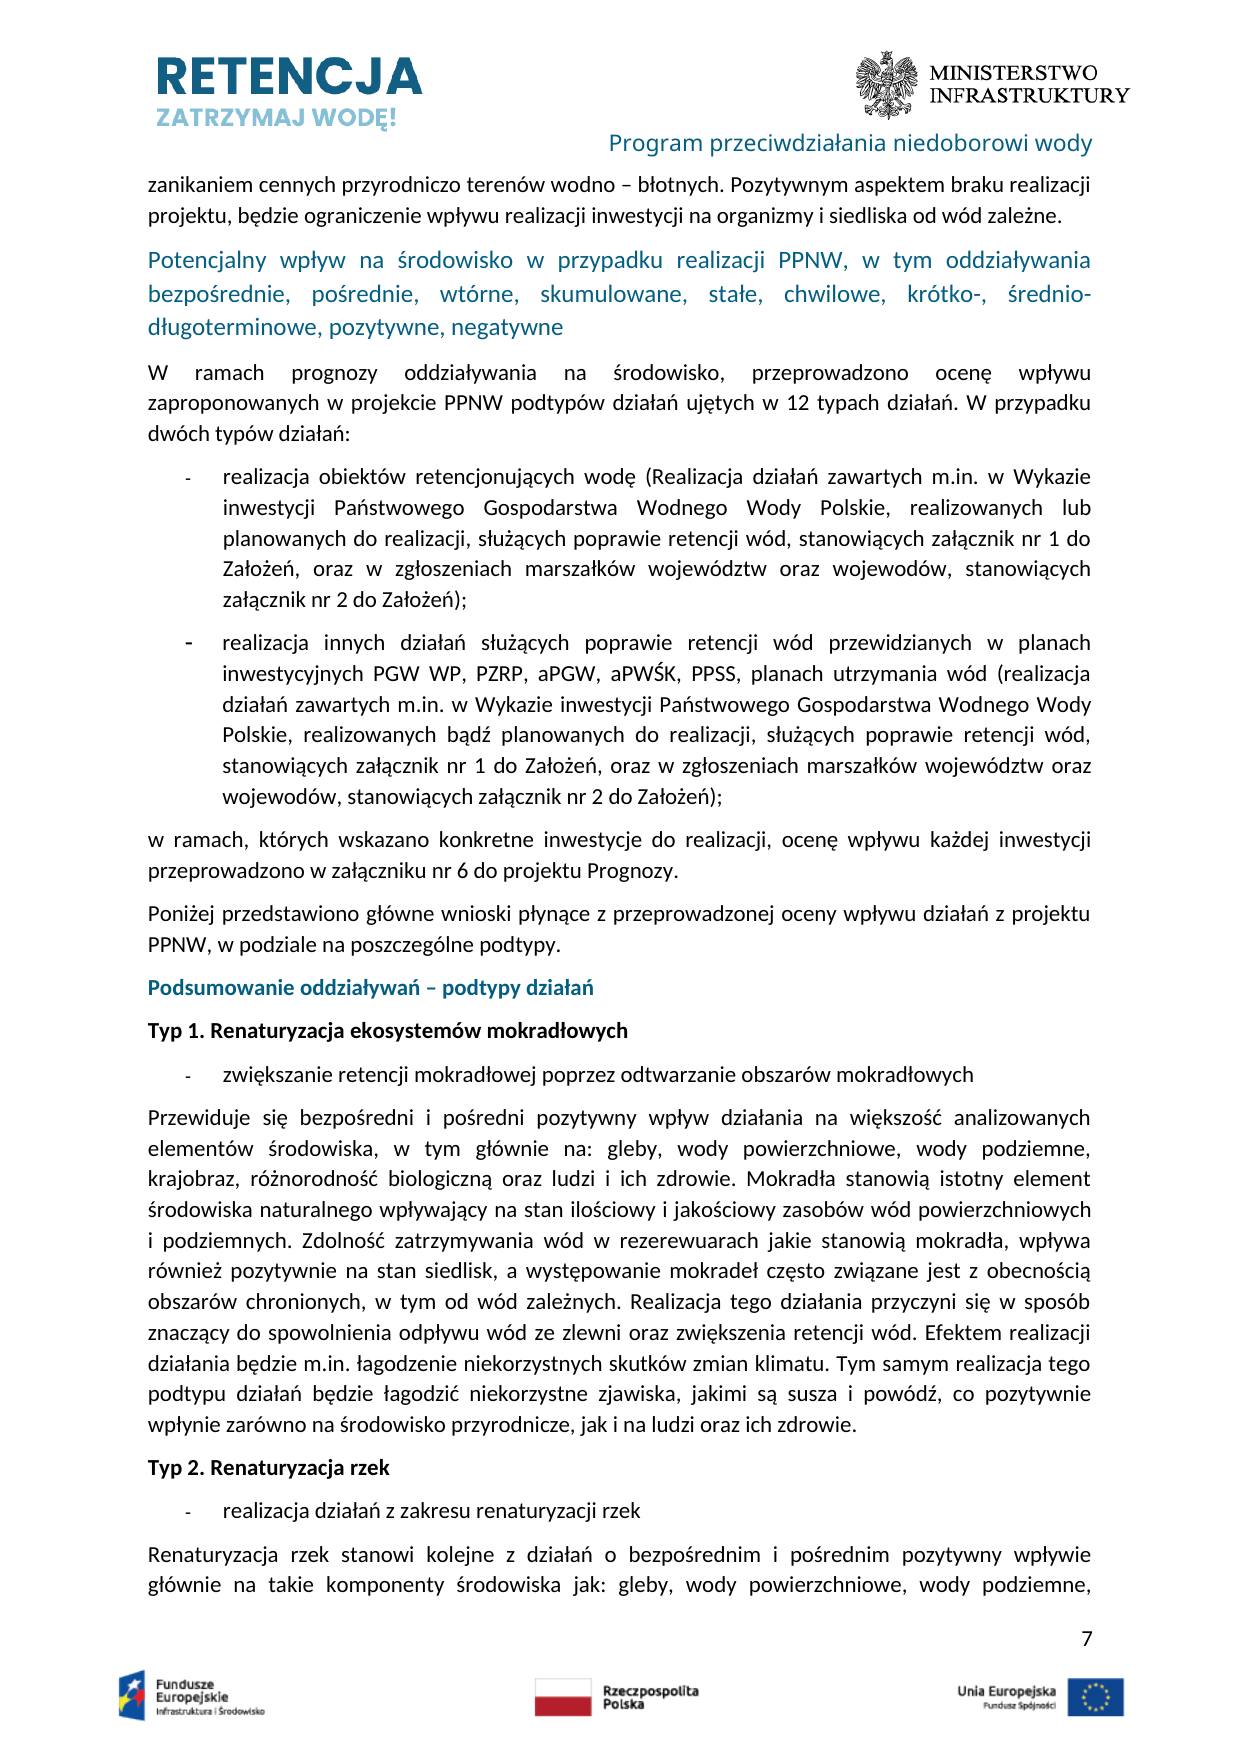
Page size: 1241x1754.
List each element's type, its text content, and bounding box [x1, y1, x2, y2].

text Potencjalny wpływ na środowisko w przypadku realizacji PPNW, w tym oddziaływania bezpośrednie, pośrednie, wtórne, skumulowane, stałe, chwilowe, krótko-, średnio- długoterminowe, pozytywne, negatywne [148, 244, 1093, 342]
picture [841, 42, 1142, 128]
text Przewiduje się bezpośredni i pośredni pozytywny wpływ działania na większość analizowanych elementów środowiska, w tym głównie na: gleby, wody powierzchniowe, wody podziemne, krajobraz, różnorodność biologiczną oraz ludzi i ich zdrowie. Mokradła stanowią istotny element środowiska naturalnego wpływający na stan ilościowy i jakościowy zasobów wód powierzchniowych i podziemnych. Zdolność zatrzymywania wód w rezerewuarach jakie stanowią mokradła, wpływa również pozytywnie na stan siedlisk, a występowanie mokradeł często związane jest z obecnością obszarów chronionych, w tym od wód zależnych. Realizacja tego działania przyczyni się w sposób znaczący do spowolnienia odpływu wód ze zlewni oraz zwiększenia retencji wód. Efektem realizacji działania będzie m.in. łagodzenie niekorzystnych skutków zmian klimatu. Tym samym realizacja tego podtypu działań będzie łagodzić niekorzystne zjawiska, jakimi są susza i powódź, co pozytywnie wpłynie zarówno na środowisko przyrodnicze, jak i na ludzi oraz ich zdrowie. [148, 1103, 1093, 1438]
text Poniżej przedstawiono główne wnioski płynące z przeprowadzonej oceny wpływu działań z projektu PPNW, w podziale na poszczególne podtypy. [148, 899, 1093, 958]
text Typ 1. Renaturyzacja ekosystemów mokradłowych [148, 1016, 1093, 1044]
text w ramach, których wskazano konkretne inwestycje do realizacji, ocenę wpływu każdej inwestycji przeprowadzono w załączniku nr 6 do projektu Prognozy. [148, 825, 1093, 884]
list zwiększanie retencji mokradłowej poprzez odtwarzanie obszarów mokradłowych [185, 1060, 1093, 1088]
text Podsumowanie oddziaływań – podtypy działań [148, 973, 1093, 1001]
text W ramach prognozy oddziaływania na środowisko, przeprowadzono ocenę wpływu zaproponowanych w projekcie PPNW podtypów działań ujętych w 12 typach działań. W przypadku dwóch typów działań: [148, 358, 1093, 447]
picture [102, 1652, 1142, 1741]
list realizacja obiektów retencjonujących wodę (Realizacja działań zawartych m.in. w Wykazie inwestycji Państwowego Gospodarstwa Wodnego Wody Polskie, realizowanych lub planowanych do realizacji, służących poprawie retencji wód, stanowiących załącznik nr 1 do Założeń, oraz w zgłoszeniach marszałków województw oraz wojewodów, stanowiących załącznik nr 2 do Założeń); [185, 462, 1093, 613]
list realizacja działań z zakresu renaturyzacji rzek [185, 1497, 1093, 1525]
text Typ 2. Renaturyzacja rzek [148, 1453, 1093, 1481]
list realizacja innych działań służących poprawie retencji wód przewidzianych w planach inwestycyjnych PGW WP, PZRP, aPGW, aPWŚK, PPSS, planach utrzymania wód (realizacja działań zawartych m.in. w Wykazie inwestycji Państwowego Gospodarstwa Wodnego Wody Polskie, realizowanych bądź planowanych do realizacji, służących poprawie retencji wód, stanowiących załącznik nr 1 do Założeń, oraz w zgłoszeniach marszałków województw oraz wojewodów, stanowiących załącznik nr 2 do Założeń); [185, 628, 1093, 810]
picture [147, 44, 434, 141]
